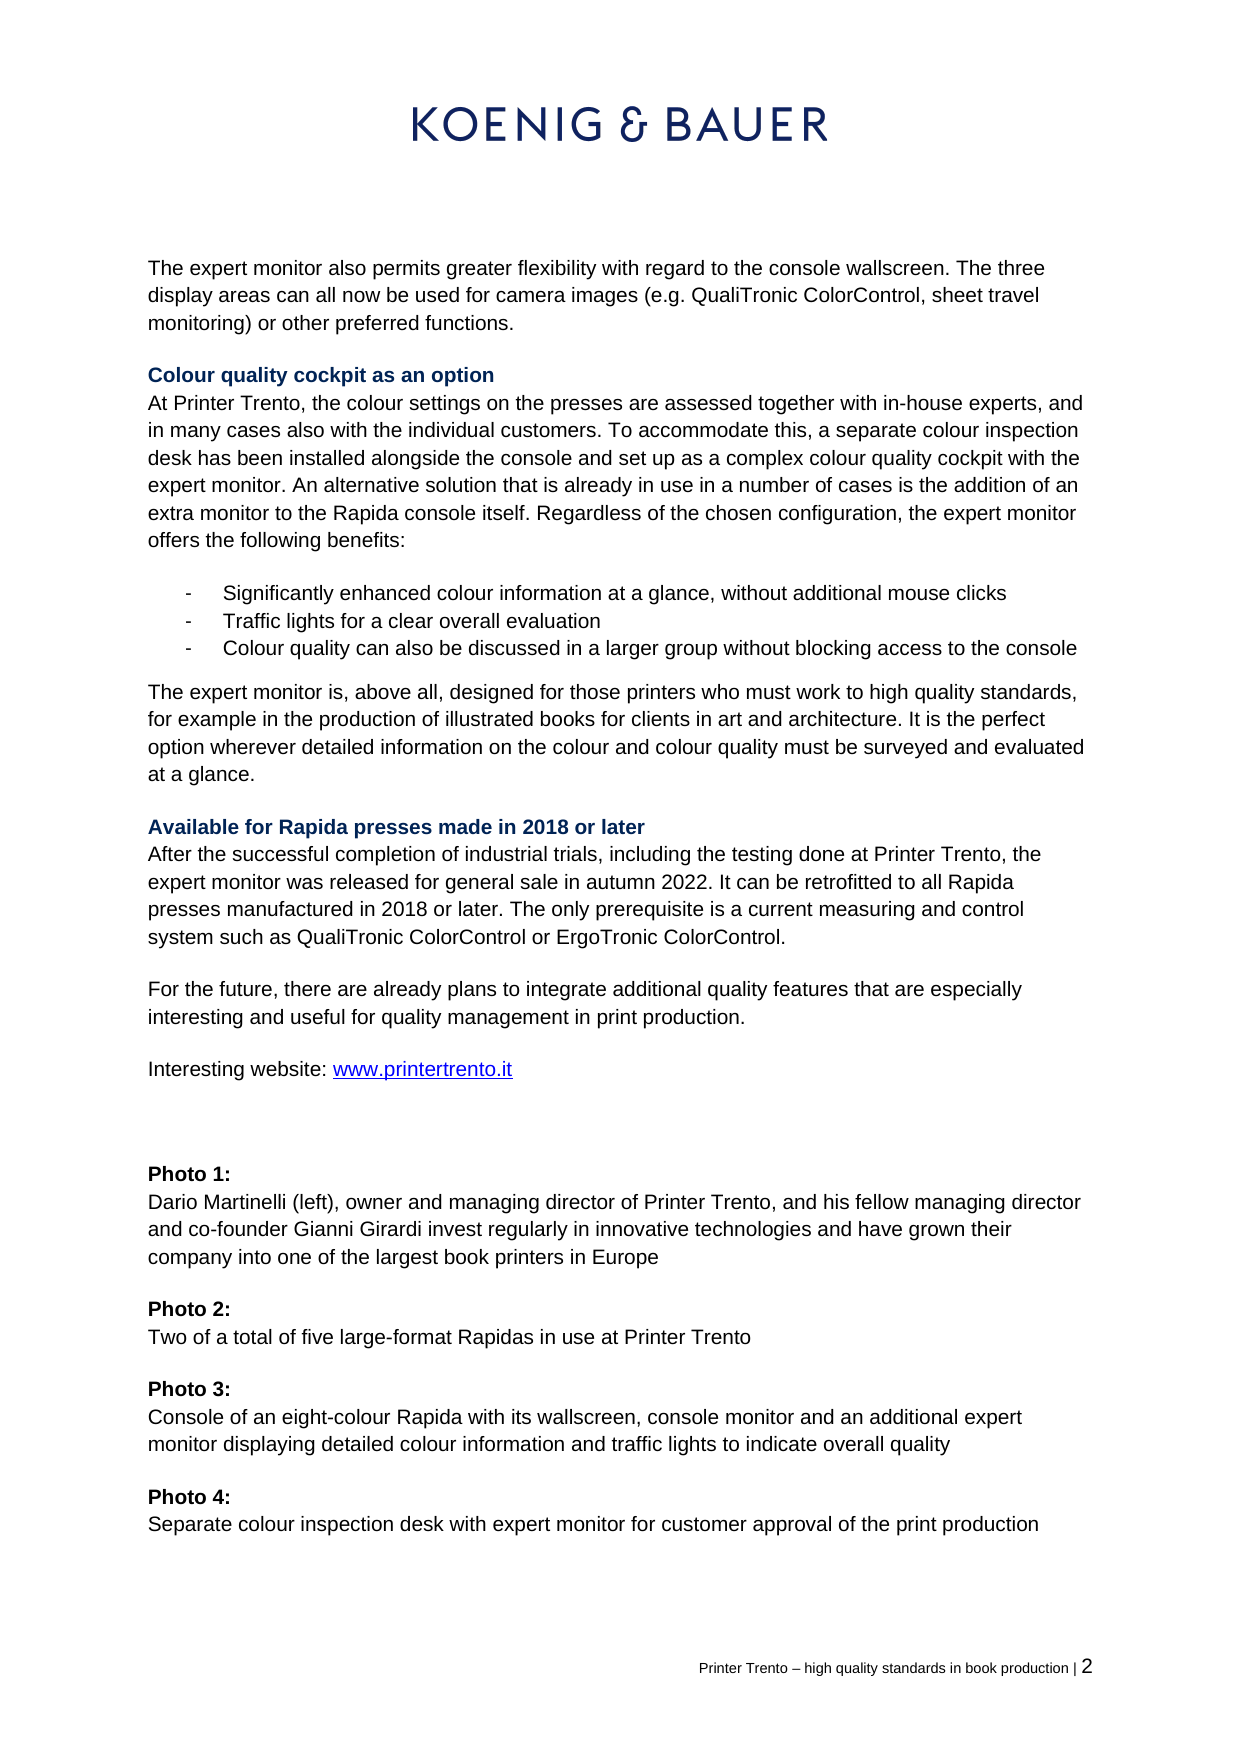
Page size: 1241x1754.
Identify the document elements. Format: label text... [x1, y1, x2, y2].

text The expert monitor also permits greater flexibility with regard to the console wallscreen. The three display areas can all now be used for camera images (e.g. QualiTronic ColorControl, sheet travel monitoring) or other preferred functions. [148, 256, 1092, 334]
text Console of an eight-colour Rapida with its wallscreen, console monitor and an additional expert monitor displaying detailed colour information and traffic lights to indicate overall quality [148, 1404, 1092, 1456]
text At Printer Trento, the colour settings on the presses are assessed together with in-house experts, and in many cases also with the individual customers. To accommodate this, a separate colour inspection desk has been installed alongside the console and set up as a complex colour quality cockpit with the expert monitor. An alternative solution that is already in use in a number of cases is the addition of an extra monitor to the Rapida console itself. Regardless of the chosen configuration, the expert monitor offers the following benefits: [148, 391, 1092, 552]
list Significantly enhanced colour information at a glance, without additional mouse clicks [185, 581, 1092, 606]
text Separate colour inspection desk with expert monitor for customer approval of the print production [148, 1512, 1092, 1536]
subtitle Photo 1: [148, 1162, 1092, 1186]
text After the successful completion of industrial trials, including the testing done at Printer Trento, the expert monitor was released for general sale in autumn 2022. It can be retrofitted to all Rapida presses manufactured in 2018 or later. The only prerequisite is a current measuring and control system such as QualiTronic ColorControl or ErgoTronic ColorControl. [148, 842, 1092, 948]
subtitle Photo 4: [148, 1484, 1092, 1508]
text The expert monitor is, above all, designed for those printers who must work to high quality standards, for example in the production of illustrated books for clients in art and architecture. It is the perfect option wherever detailed information on the colour and colour quality must be surveyed and evaluated at a glance. [148, 679, 1092, 786]
subtitle Available for Rapida presses made in 2018 or later [148, 814, 1092, 838]
text Two of a total of five large-format Rapidas in use at Printer Trento [148, 1324, 1092, 1348]
subtitle Photo 2: [148, 1297, 1092, 1321]
text For the future, there are already plans to integrate additional quality features that are especially interesting and useful for quality management in print production. [148, 977, 1092, 1028]
list Traffic lights for a clear overall evaluation [185, 608, 1092, 633]
text Interesting website: www.printertrento.it [148, 1057, 1092, 1081]
list Colour quality can also be discussed in a larger group without blocking access to the console [185, 635, 1092, 661]
text Dario Martinelli (left), owner and managing director of Printer Trento, and his fellow managing director and co-founder Gianni Girardi invest regularly in innovative technologies and have grown their company into one of the largest book printers in Europe [148, 1189, 1092, 1268]
picture [413, 106, 828, 142]
subtitle Colour quality cockpit as an option [148, 363, 1092, 387]
subtitle Photo 3: [148, 1377, 1092, 1401]
